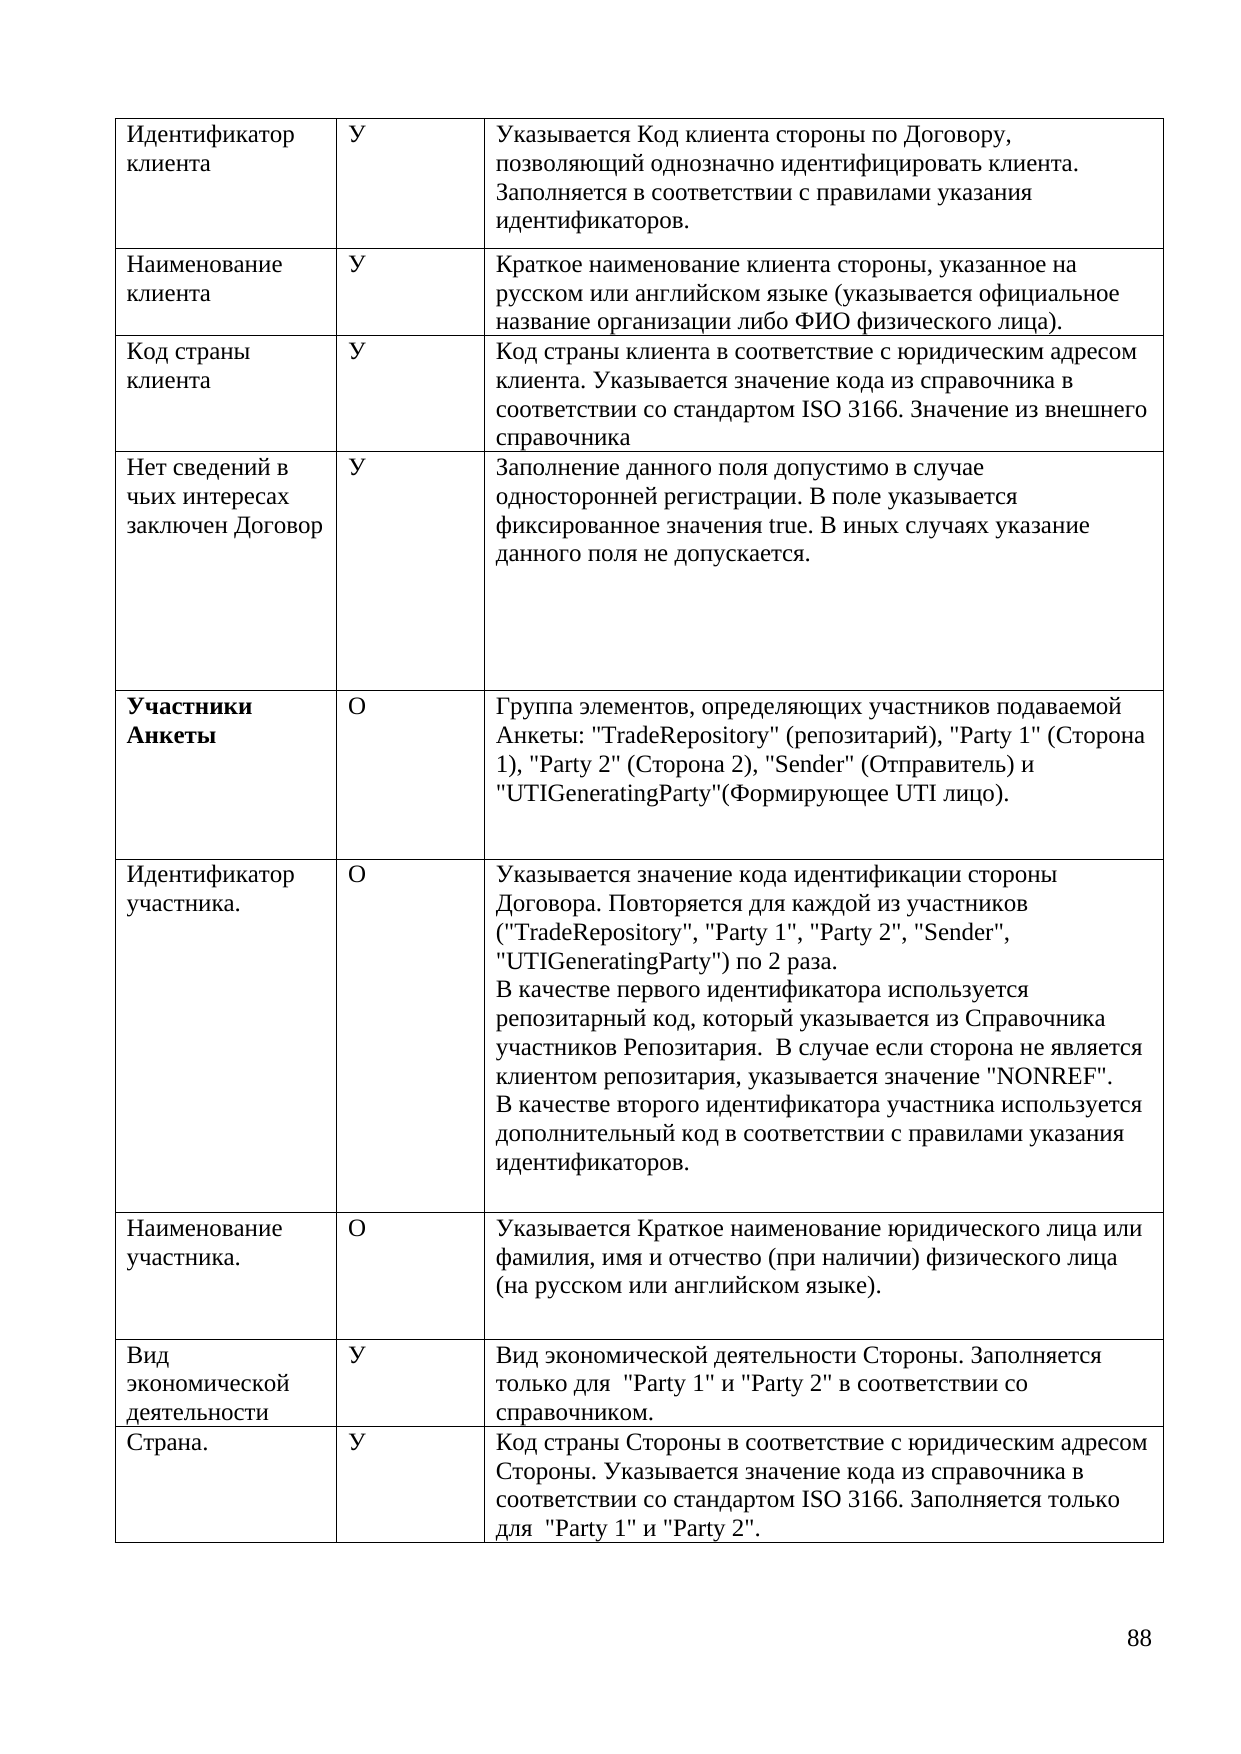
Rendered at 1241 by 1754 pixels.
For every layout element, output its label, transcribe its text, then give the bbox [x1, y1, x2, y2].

table_cell У [337, 1427, 484, 1542]
table_cell У [337, 452, 484, 690]
table_cell Вид экономической деятельности Стороны. Заполняется только для "Party 1" и "Party 2" в соответствии со справочником. [485, 1340, 1163, 1426]
table_cell У [337, 249, 484, 335]
table_cell Идентификатор клиента [116, 119, 336, 248]
table_cell Наименование клиента [116, 249, 336, 335]
table_cell Код страны клиента [116, 336, 336, 451]
table_cell Участники Анкеты [116, 691, 336, 858]
table_cell Заполнение данного поля допустимо в случае односторонней регистрации. В поле указывается фиксированное значения true. В иных случаях указание данного поля не допускается. [485, 452, 1163, 690]
table_cell У [337, 1340, 484, 1426]
table_cell Наименование участника. [116, 1213, 336, 1339]
table_cell Группа элементов, определяющих участников подаваемой Анкеты: "TradeRepository" (репозитарий), "Party 1" (Сторона 1), "Party 2" (Сторона 2), "Sender" (Отправитель) и "UTIGeneratingParty"(Формирующее UTI лицо). [485, 691, 1163, 858]
table_cell O [337, 1213, 484, 1339]
table_cell Код страны клиента в соответствие с юридическим адресом клиента. Указывается значение кода из справочника в соответствии со стандартом ISO 3166. Значение из внешнего справочника [485, 336, 1163, 451]
table_cell Нет сведений в чьих интересах заключен Договор [116, 452, 336, 690]
table_cell O [337, 691, 484, 858]
table_cell Вид экономической деятельности [116, 1340, 336, 1426]
table_cell Краткое наименование клиента стороны, указанное на русском или английском языке (указывается официальное название организации либо ФИО физического лица). [485, 249, 1163, 335]
table_cell Код страны Стороны в соответствие с юридическим адресом Стороны. Указывается значение кода из справочника в соответствии со стандартом ISO 3166. Заполняется только для "Party 1" и "Party 2". [485, 1427, 1163, 1542]
table_cell Указывается Краткое наименование юридического лица или фамилия, имя и отчество (при наличии) физического лица (на русском или английском языке). [485, 1213, 1163, 1339]
table_cell Страна. [116, 1427, 336, 1542]
table_cell Указывается значение кода идентификации стороны Договора. Повторяется для каждой из участников ("TradeRepository", "Party 1", "Party 2", "Sender", "UTIGeneratingParty") по 2 раза. В качестве первого идентификатора используется репозитарный код, который указывается из Справочника участников Репозитария. В случае если сторона не является клиентом репозитария, указывается значение "NONREF". В качестве второго идентификатора участника используется дополнительный код в соответствии с правилами указания идентификаторов. [485, 860, 1163, 1212]
table_cell У [337, 119, 484, 248]
table_cell O [337, 860, 484, 1212]
table_cell Указывается Код клиента стороны по Договору, позволяющий однозначно идентифицировать клиента. Заполняется в соответствии с правилами указания идентификаторов. [485, 119, 1163, 248]
table_cell Идентификатор участника. [116, 860, 336, 1212]
table_cell У [337, 336, 484, 451]
